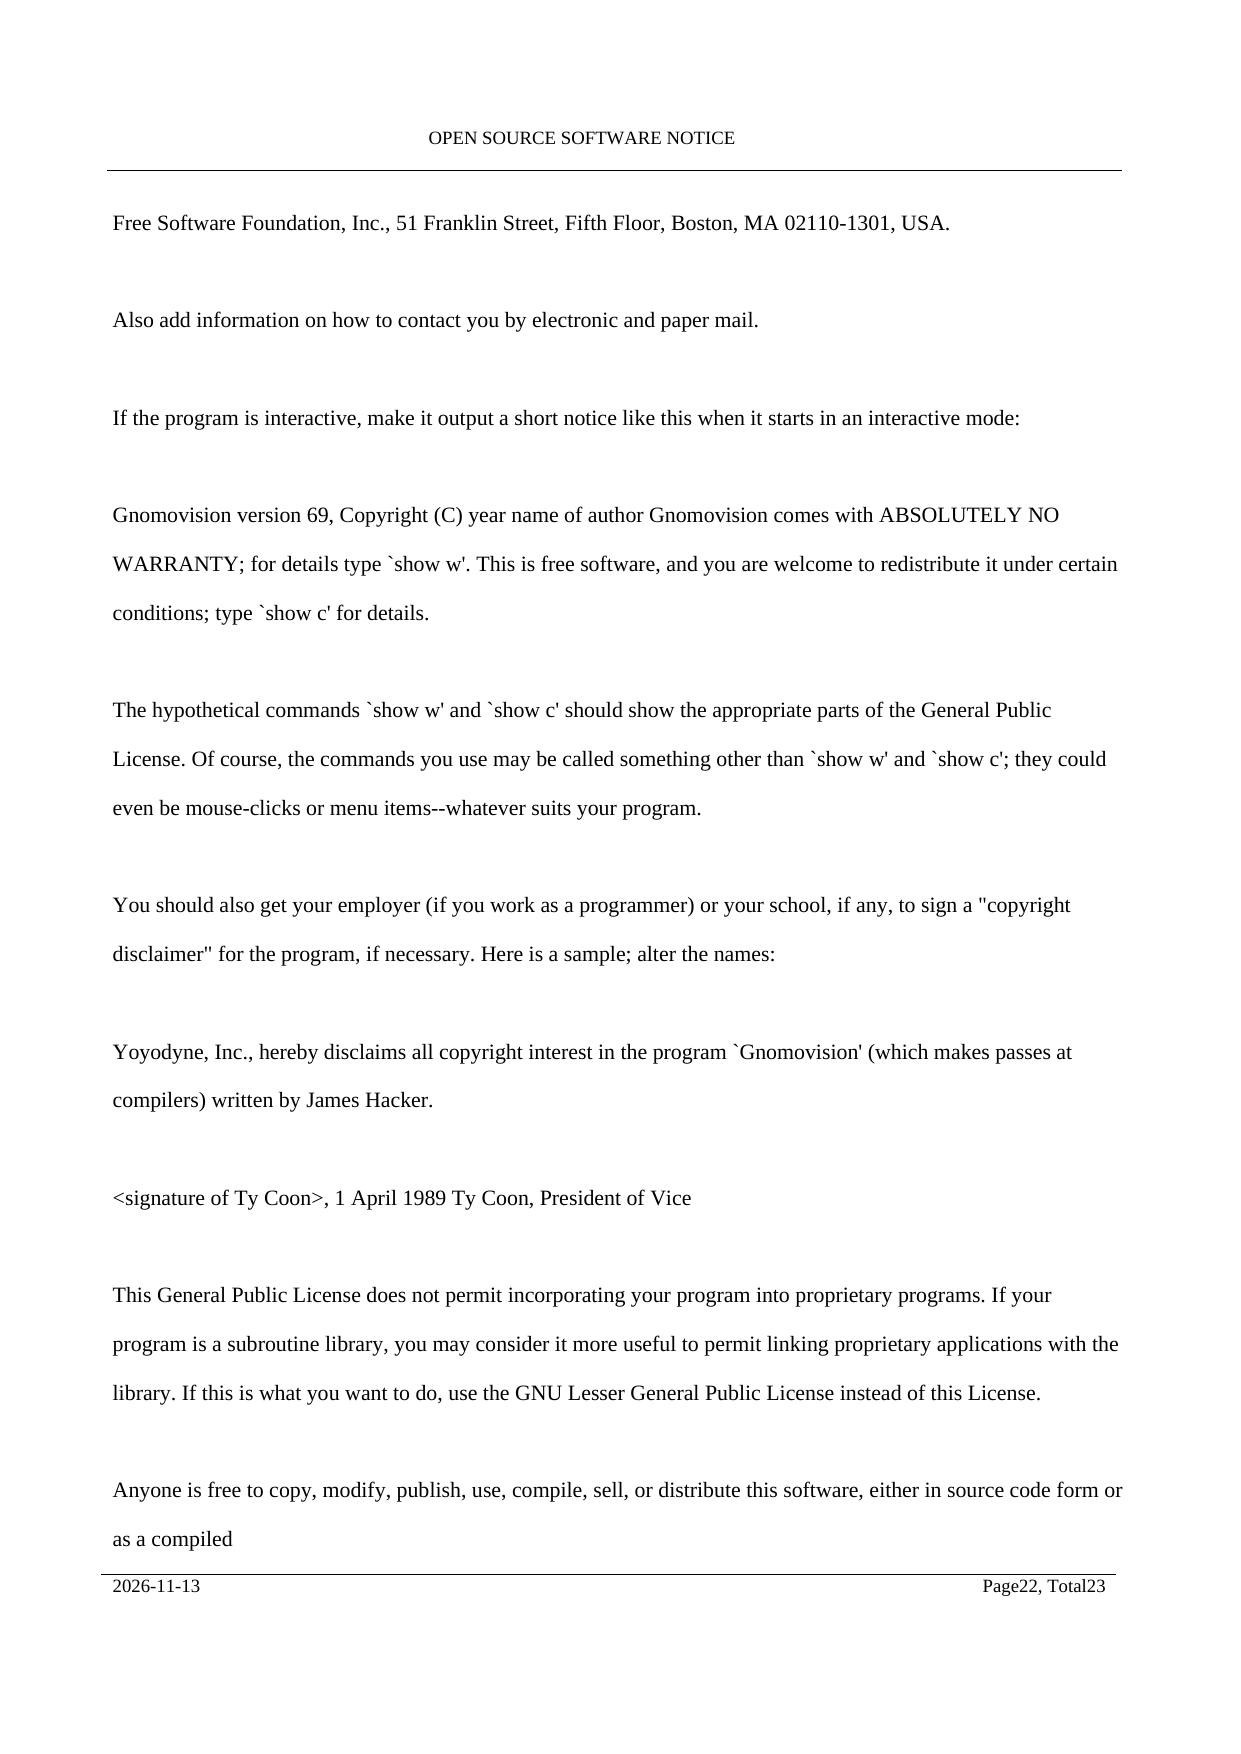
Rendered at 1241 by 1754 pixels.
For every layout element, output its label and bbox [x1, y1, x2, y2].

text [112, 206, 1128, 1555]
